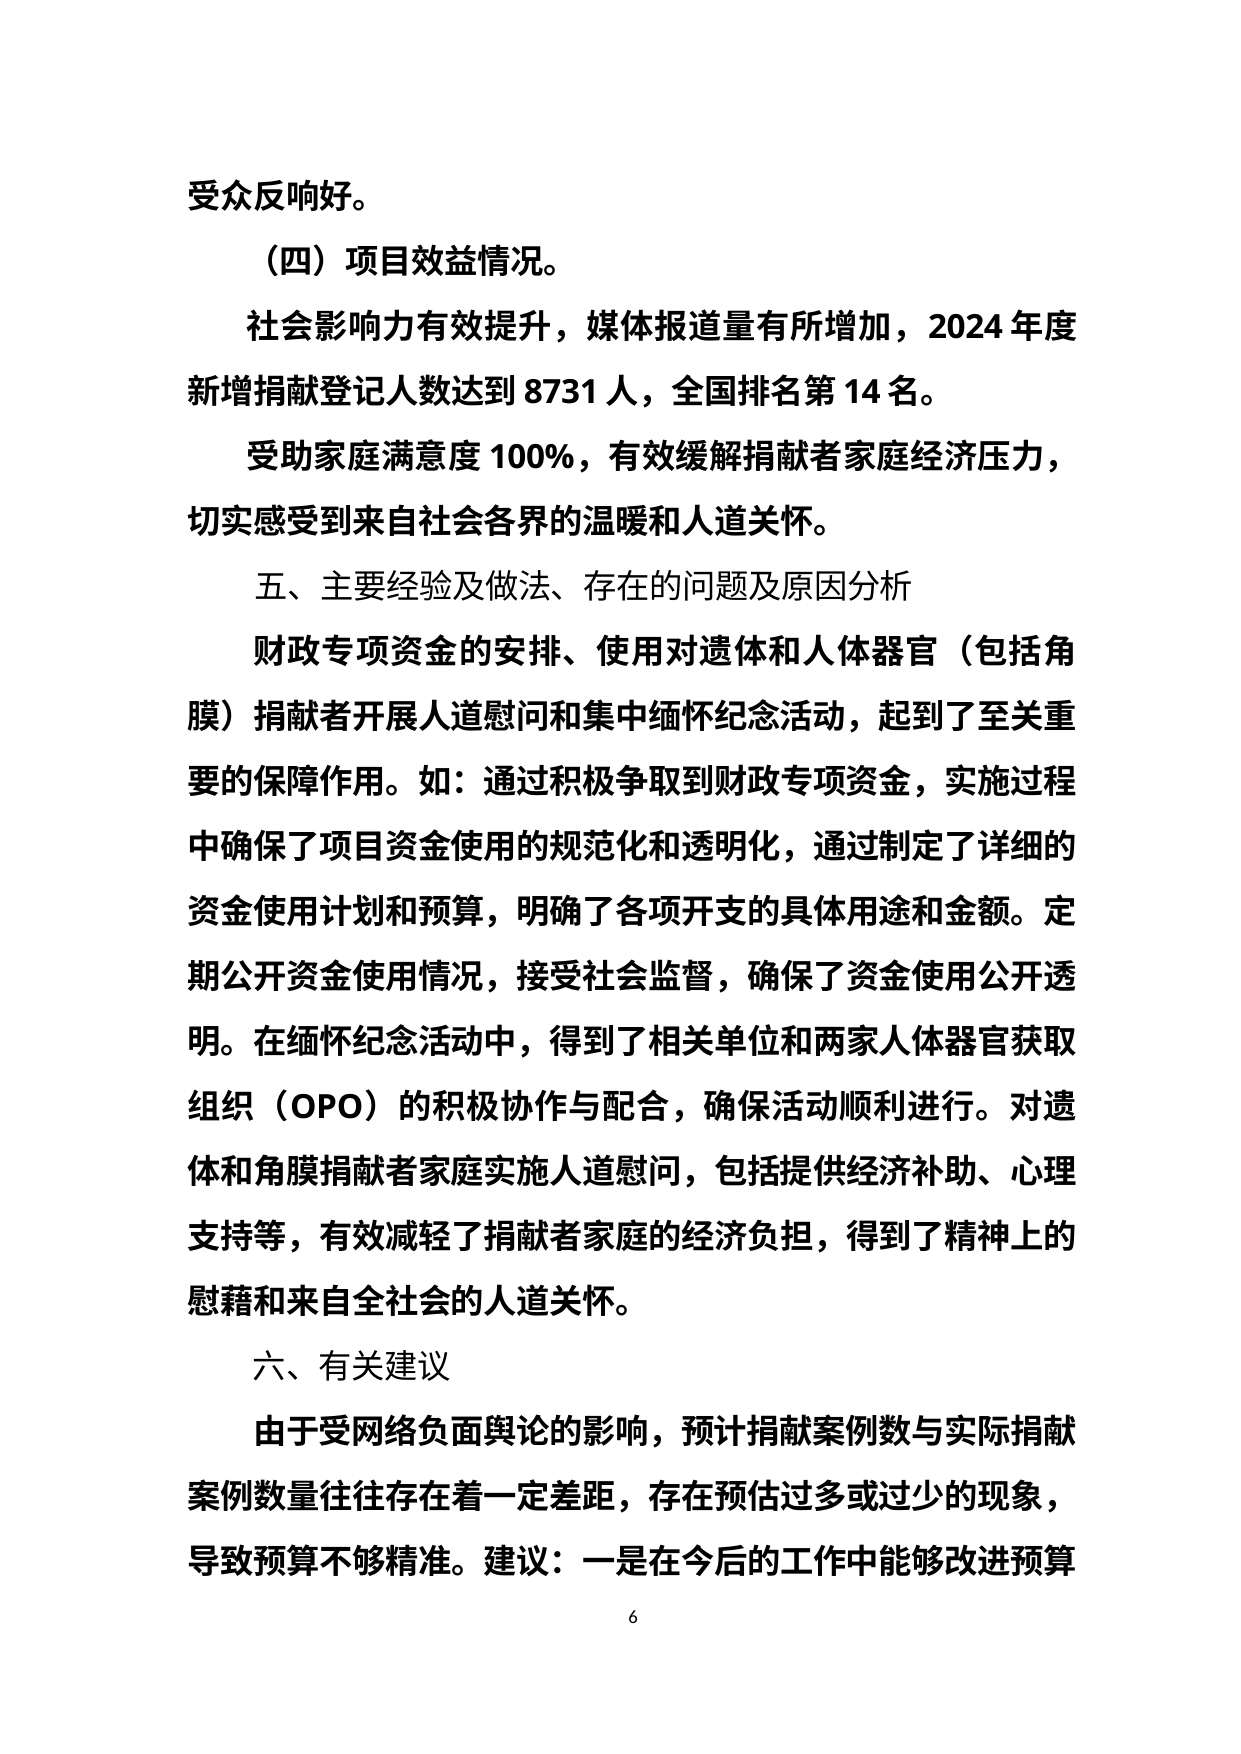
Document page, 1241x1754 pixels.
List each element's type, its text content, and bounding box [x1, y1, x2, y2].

text 财政专项资金的安排、使用对遗体和人体器官（包括角膜）捐献者开展人道慰问和集中缅怀纪念活动，起到了至关重要的保障作用。如：通过积极争取到财政专项资金，实施过程中确保了项目资金使用的规范化和透明化，通过制定了详细的资金使用计划和预算，明确了各项开支的具体用途和金额。定期公开资金使用情况，接受社会监督，确保了资金使用公开透明。在缅怀纪念活动中，得到了相关单位和两家人体器官获取组织（OPO）的积极协作与配合，确保活动顺利进行。对遗体和角膜捐献者家庭实施人道慰问，包括提供经济补助、心理支持等，有效减轻了捐献者家庭的经济负担，得到了精神上的慰藉和来自全社会的人道关怀。 [187, 617, 1078, 1332]
text 五、主要经验及做法、存在的问题及原因分析 [187, 552, 1078, 617]
text 六、有关建议 [187, 1332, 1078, 1397]
text 受助家庭满意度100%，有效缓解捐献者家庭经济压力，切实感受到来自社会各界的温暖和人道关怀。 [187, 422, 1078, 552]
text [187, 162, 1078, 227]
text 社会影响力有效提升，媒体报道量有所增加，2024年度新增捐献登记人数达到8731人，全国排名第14名。 [187, 292, 1078, 422]
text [187, 1397, 1078, 1592]
text （四）项目效益情况。 [187, 227, 1078, 292]
